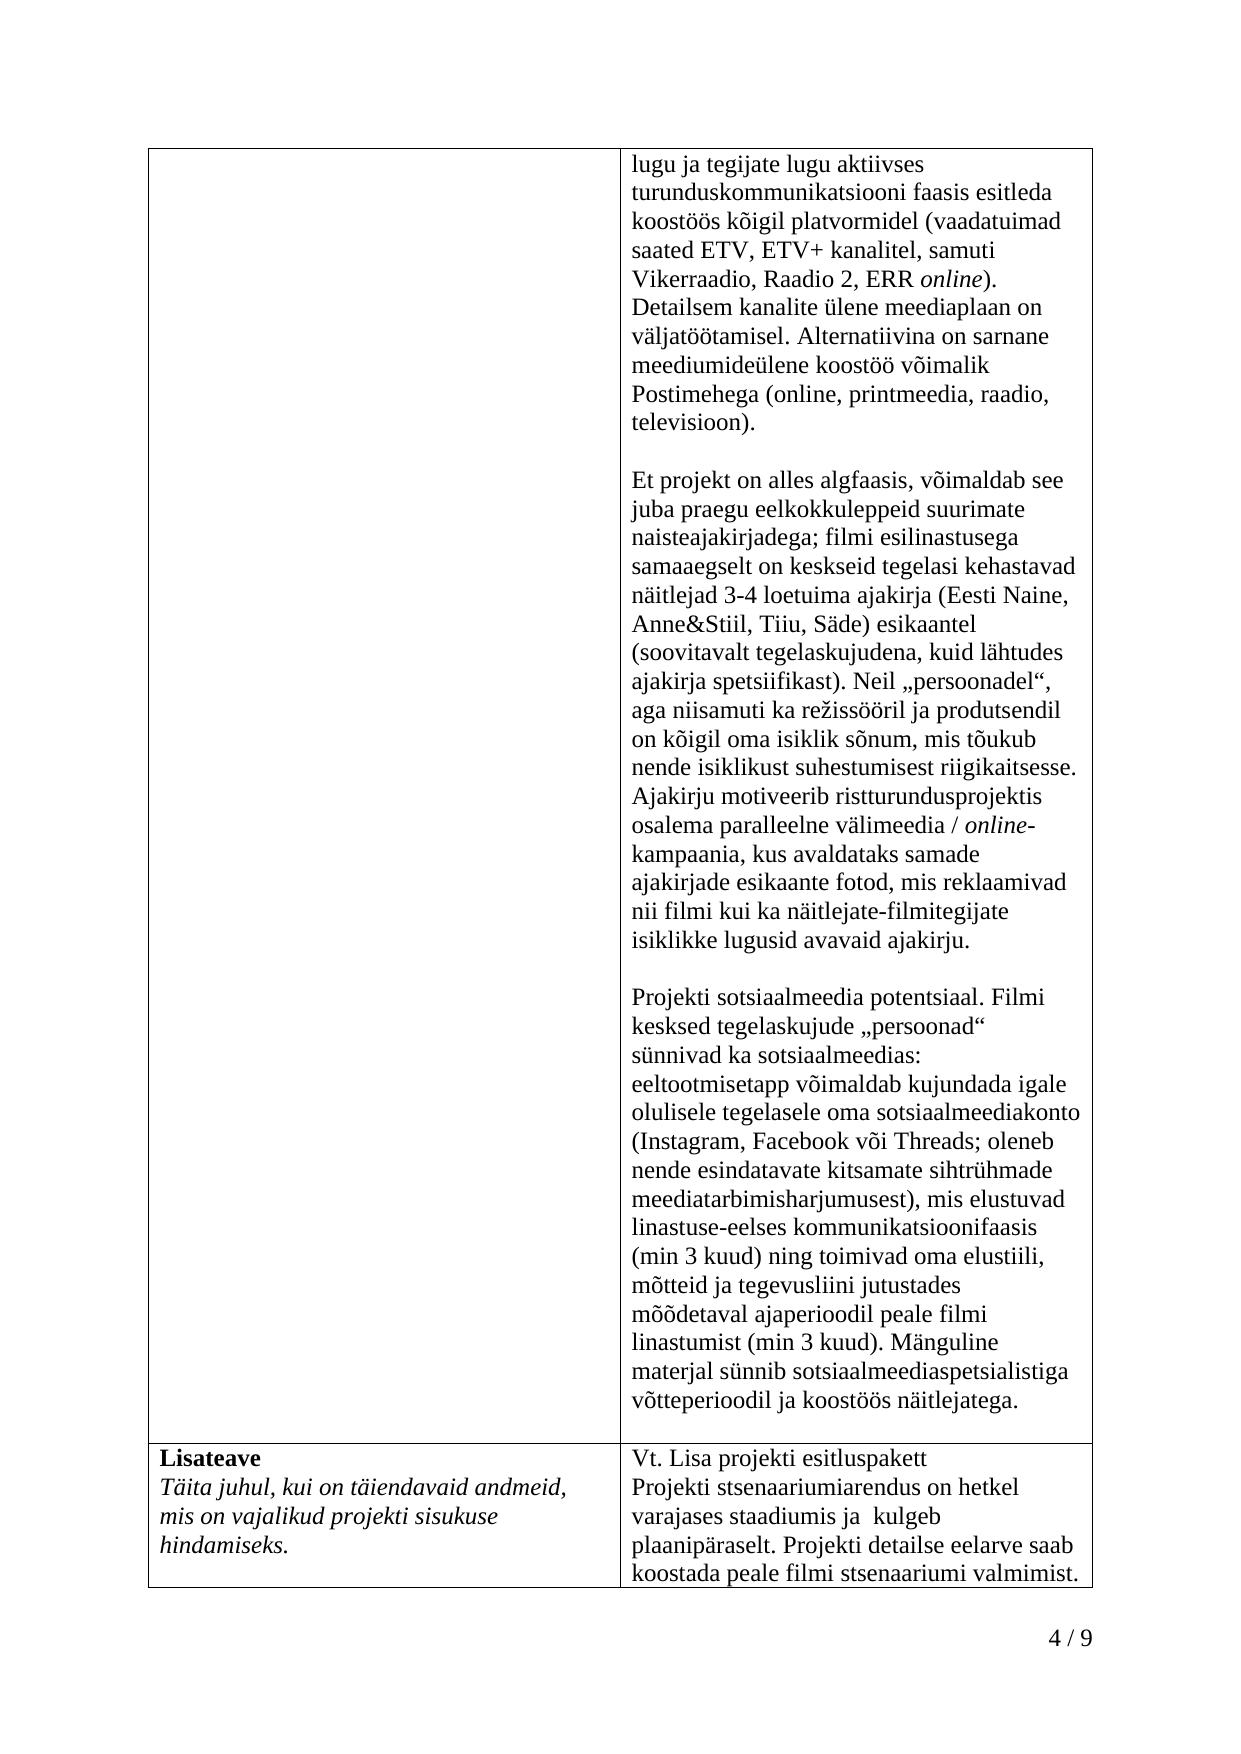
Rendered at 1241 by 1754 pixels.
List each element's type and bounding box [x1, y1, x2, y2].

table_cell [149, 1444, 620, 1587]
table_cell [621, 149, 1092, 1442]
table_cell [621, 1444, 1092, 1587]
table_cell [149, 149, 620, 1442]
